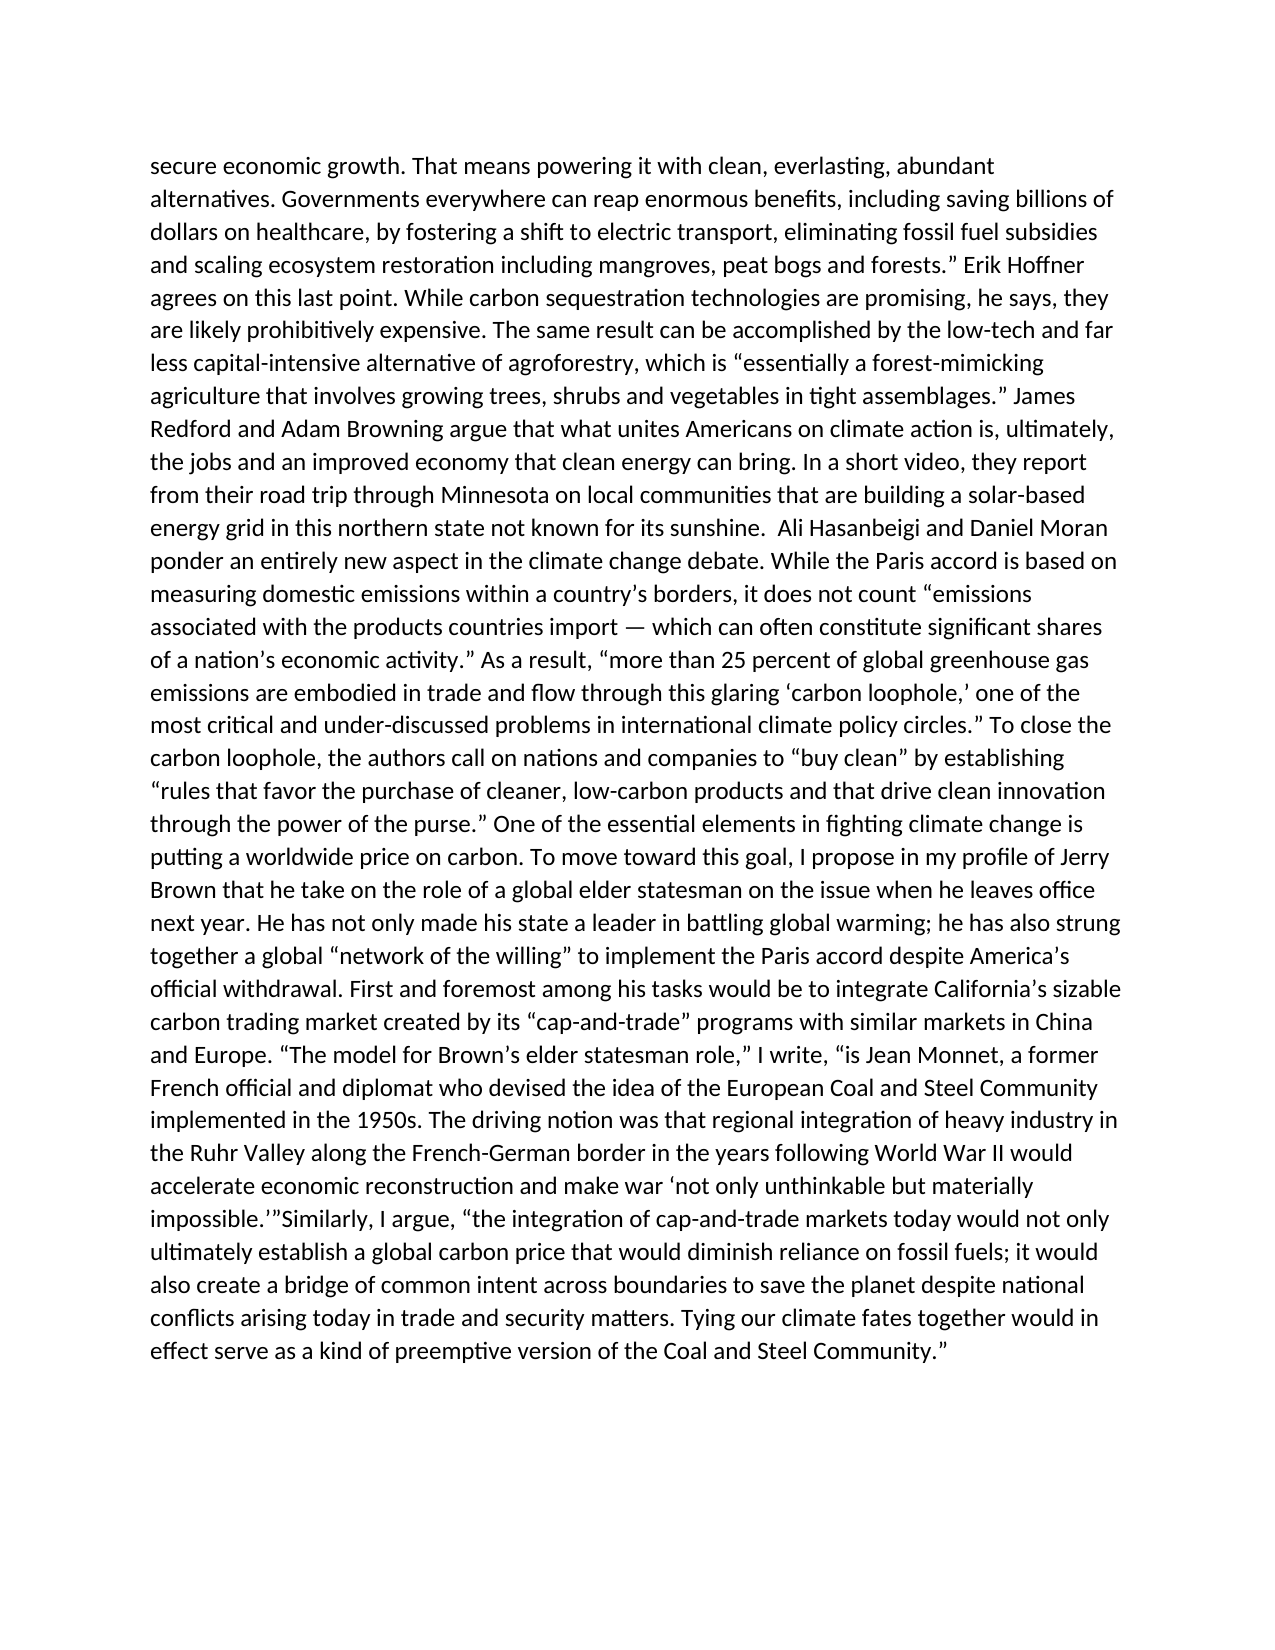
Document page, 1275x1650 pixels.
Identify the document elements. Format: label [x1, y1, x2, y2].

text [150, 150, 1125, 1366]
